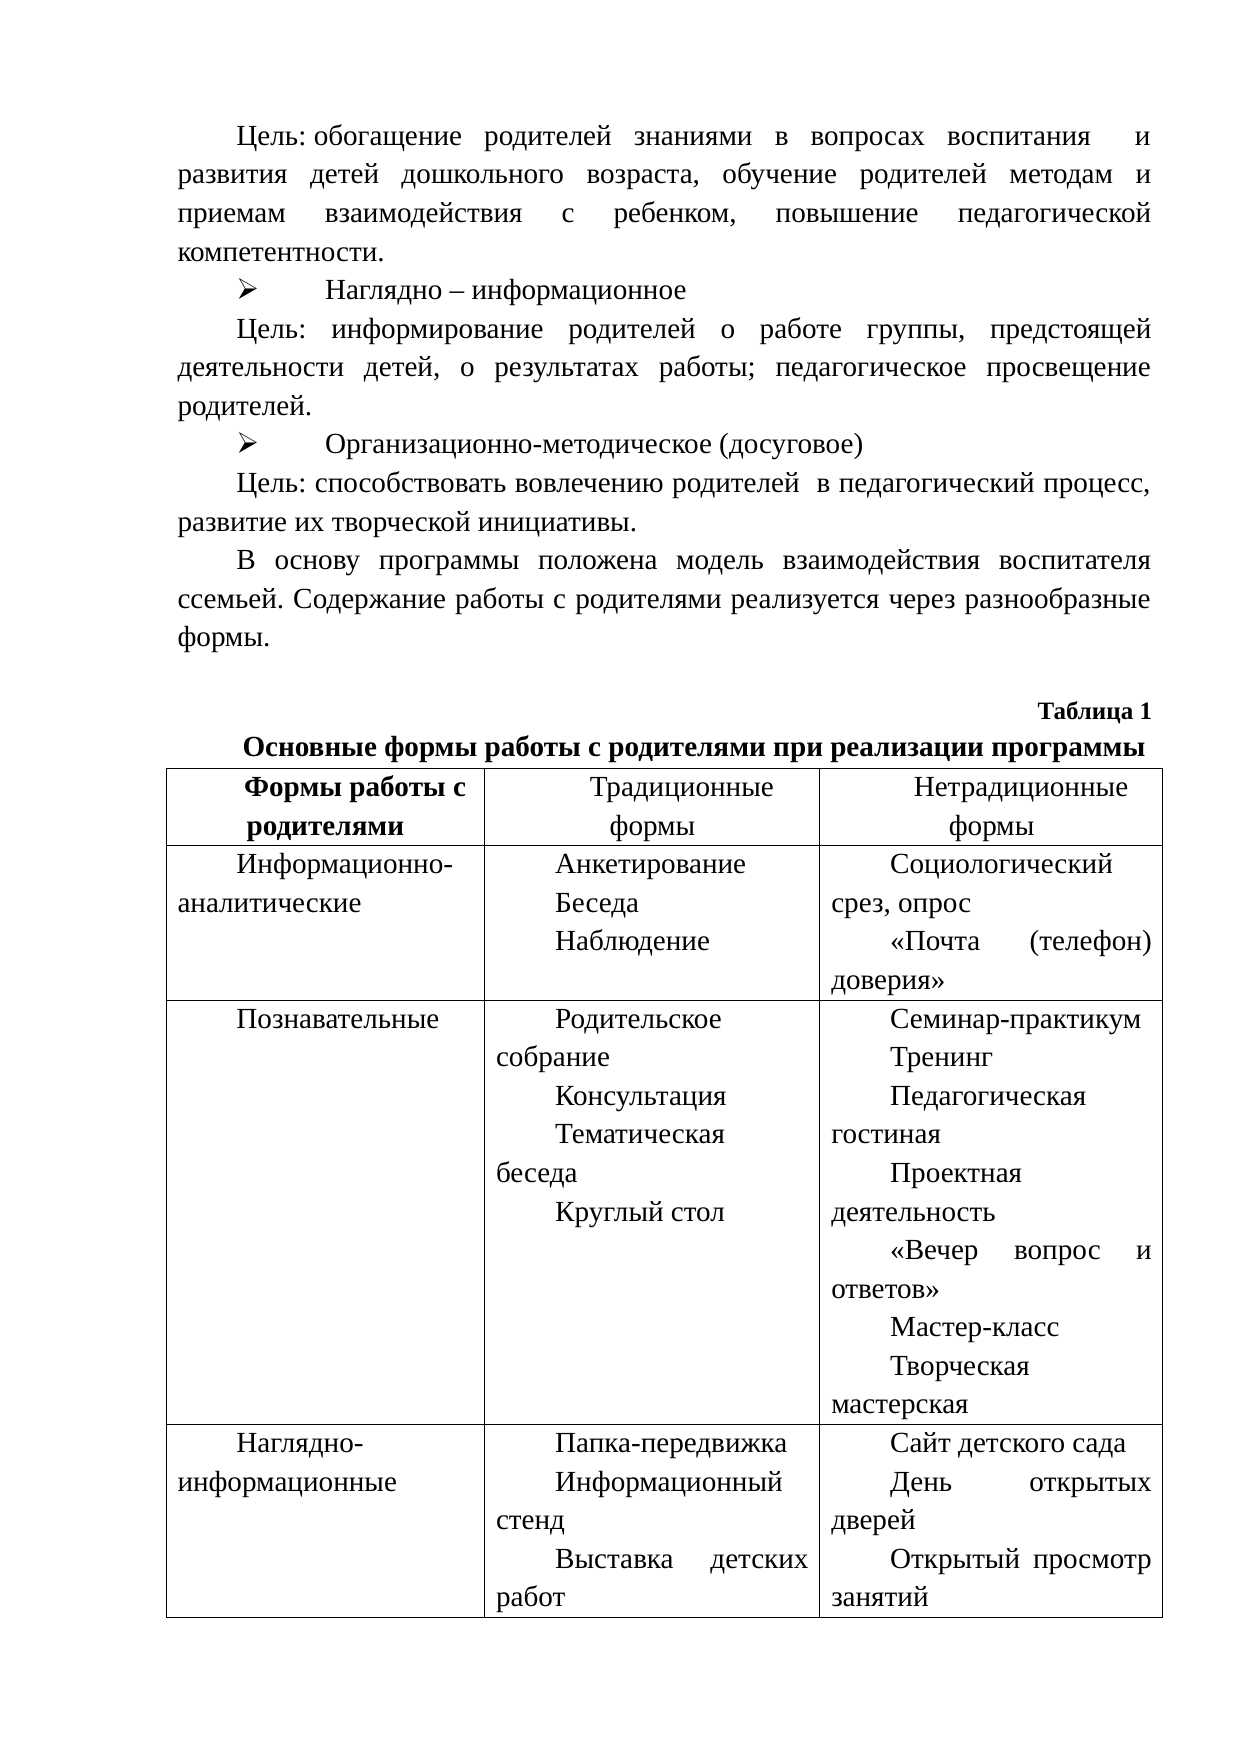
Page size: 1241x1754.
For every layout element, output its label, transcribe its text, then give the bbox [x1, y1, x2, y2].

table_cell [485, 1425, 819, 1617]
text Цель: способствовать вовлечению родителей в педагогический процесс, развитие их творческой инициативы. [177, 465, 1152, 537]
text В основу программы положена модель взаимодействия воспитателя ссемьей. Содержание работы с родителями реализуется через разнообразные формы. [177, 542, 1152, 653]
table_cell Информационно-аналитические [167, 846, 484, 1000]
list Наглядно – информационное [177, 272, 1152, 306]
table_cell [167, 1425, 484, 1617]
text Основные формы работы с родителями при реализации программы [177, 729, 1152, 763]
table_header Традиционные формы [485, 769, 819, 845]
text Цель: обогащение родителей знаниями в вопросах воспитания и развития детей дошкольного возраста, обучение родителей методам и приемам взаимодействия с ребенком, повышение педагогической компетентности. [177, 118, 1152, 267]
table_cell Познавательные [167, 1001, 484, 1424]
table_cell Анкетирование Беседа Наблюдение [485, 846, 819, 1000]
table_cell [820, 1425, 1162, 1617]
text Цель: информирование родителей о работе группы, предстоящей деятельности детей, о результатах работы; педагогическое просвещение родителей. [177, 311, 1152, 422]
list Организационно-методическое (досуговое) [177, 427, 1152, 460]
table_cell Социологический срез, опрос «Почта (телефон) доверия» [820, 846, 1162, 1000]
table_cell Родительское собрание Консультация Тематическая беседа Круглый стол [485, 1001, 819, 1424]
table_header Нетрадиционные формы [820, 769, 1162, 845]
table_cell Семинар-практикум Тренинг Педагогическая гостиная Проектная деятельность «Вечер вопрос и ответов» Мастер-класс Творческая мастерская [820, 1001, 1162, 1424]
text Таблица 1 [177, 696, 1152, 725]
table_header Формы работы с родителями [167, 769, 484, 845]
